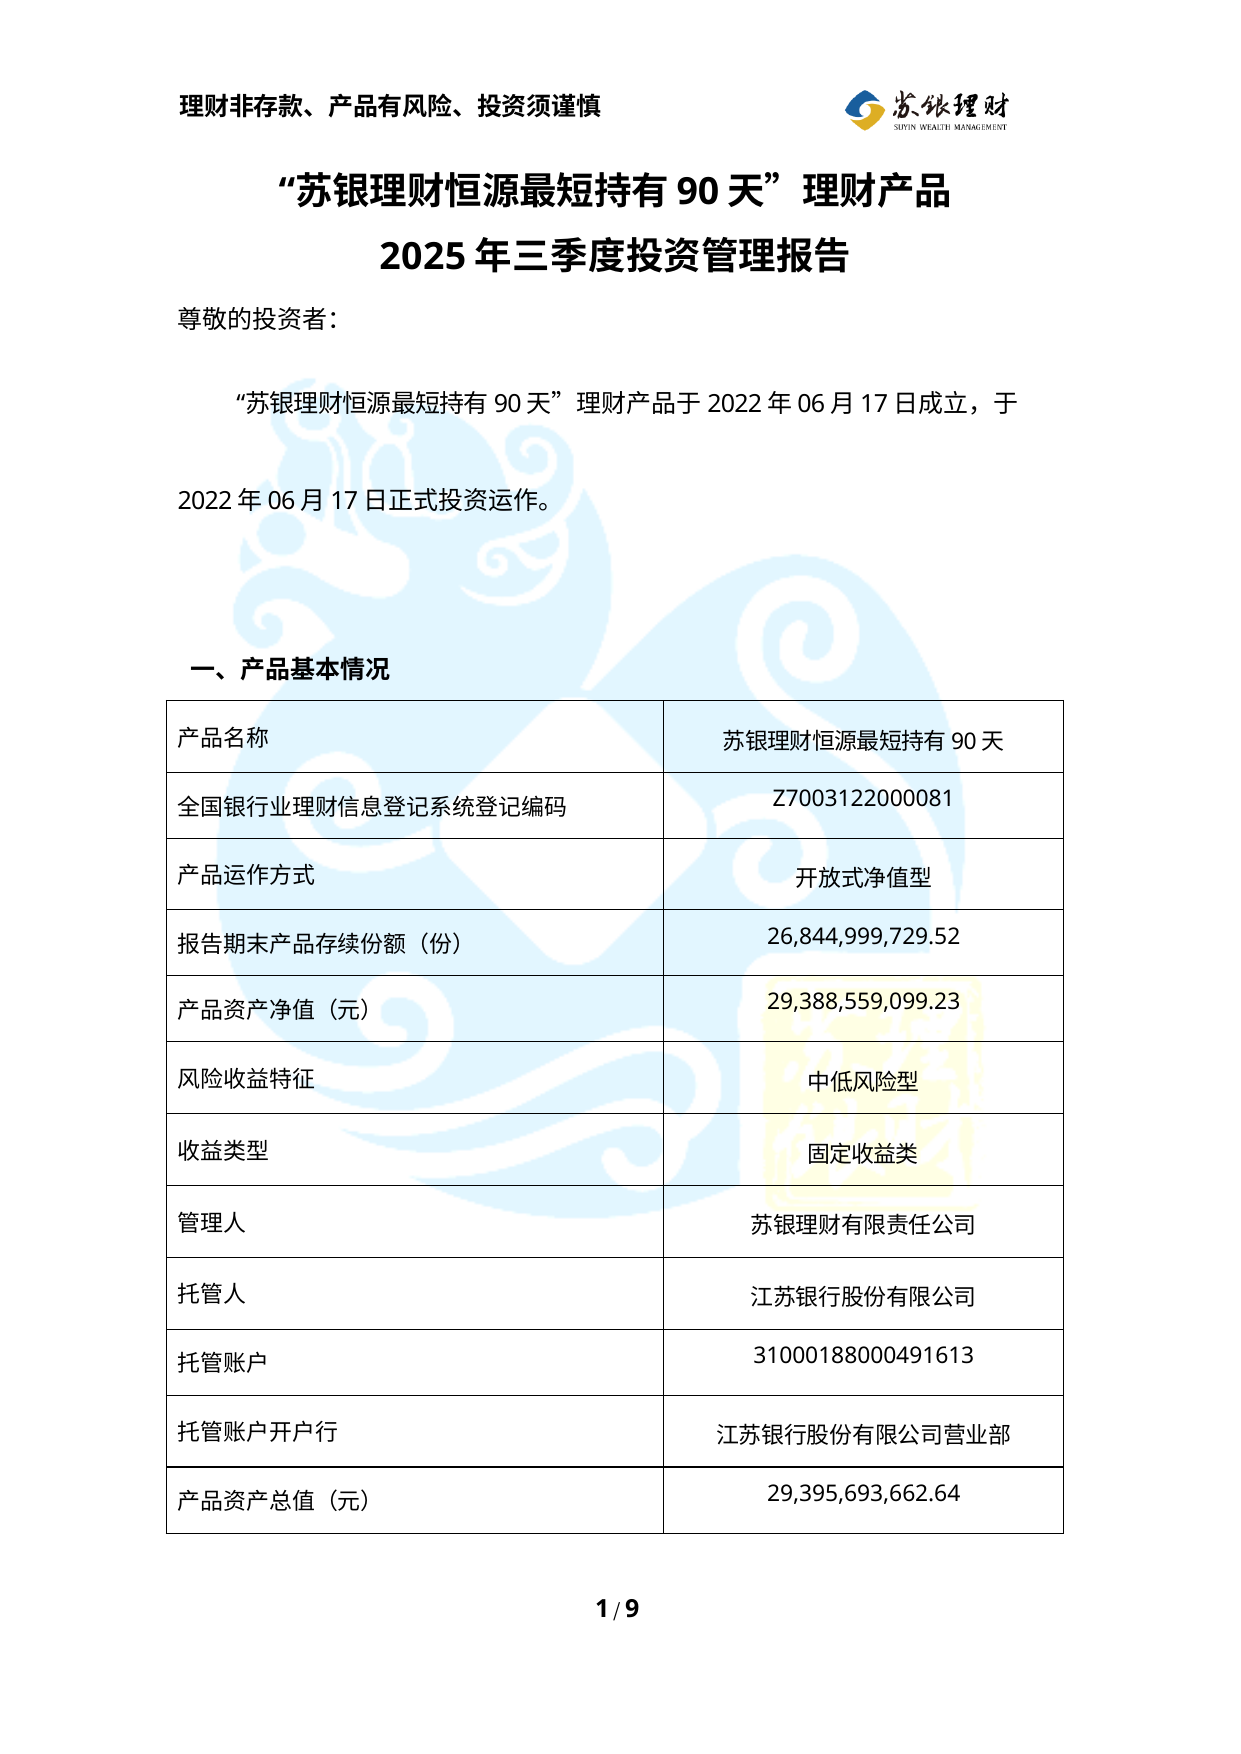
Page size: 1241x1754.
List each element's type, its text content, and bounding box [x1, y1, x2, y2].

table_header 苏银理财恒源最短持有90天 [664, 701, 1063, 772]
table_cell 31000188000491613 [664, 1330, 1063, 1394]
table_cell 26,844,999,729.52 [664, 910, 1063, 975]
table_cell 29,388,559,099.23 [664, 976, 1063, 1041]
text 尊敬的投资者： [177, 286, 1053, 351]
table_cell 风险收益特征 [167, 1042, 663, 1113]
table_cell Z7003122000081 [664, 773, 1063, 838]
subtitle 一、产品基本情况 [190, 635, 1053, 700]
table_cell 托管账户 [167, 1330, 663, 1394]
table_cell 固定收益类 [664, 1114, 1063, 1185]
table_cell 产品资产净值（元） [167, 976, 663, 1041]
table_cell 全国银行业理财信息登记系统登记编码 [167, 773, 663, 838]
table_cell 开放式净值型 [664, 839, 1063, 909]
table_cell 托管账户开户行 [167, 1396, 663, 1466]
picture [820, 72, 1039, 143]
table_cell 产品运作方式 [167, 839, 663, 909]
table_cell 报告期末产品存续份额（份） [167, 910, 663, 975]
text 2025年三季度投资管理报告 [177, 221, 1053, 286]
table_cell 苏银理财有限责任公司 [664, 1186, 1063, 1257]
table_cell 产品资产总值（元） [167, 1468, 663, 1532]
table_cell 29,395,693,662.64 [664, 1468, 1063, 1532]
table_cell 江苏银行股份有限公司 [664, 1258, 1063, 1328]
table_header 产品名称 [167, 701, 663, 772]
table_cell 中低风险型 [664, 1042, 1063, 1113]
table_cell 管理人 [167, 1186, 663, 1257]
text “苏银理财恒源最短持有90天”理财产品 [177, 156, 1053, 221]
table_cell 江苏银行股份有限公司营业部 [664, 1396, 1063, 1466]
table_cell 收益类型 [167, 1114, 663, 1185]
table_cell 托管人 [167, 1258, 663, 1328]
text “苏银理财恒源最短持有90天”理财产品于 2022年06月17日成立，于2022年06月17日正式投资运作。 [177, 369, 1053, 531]
